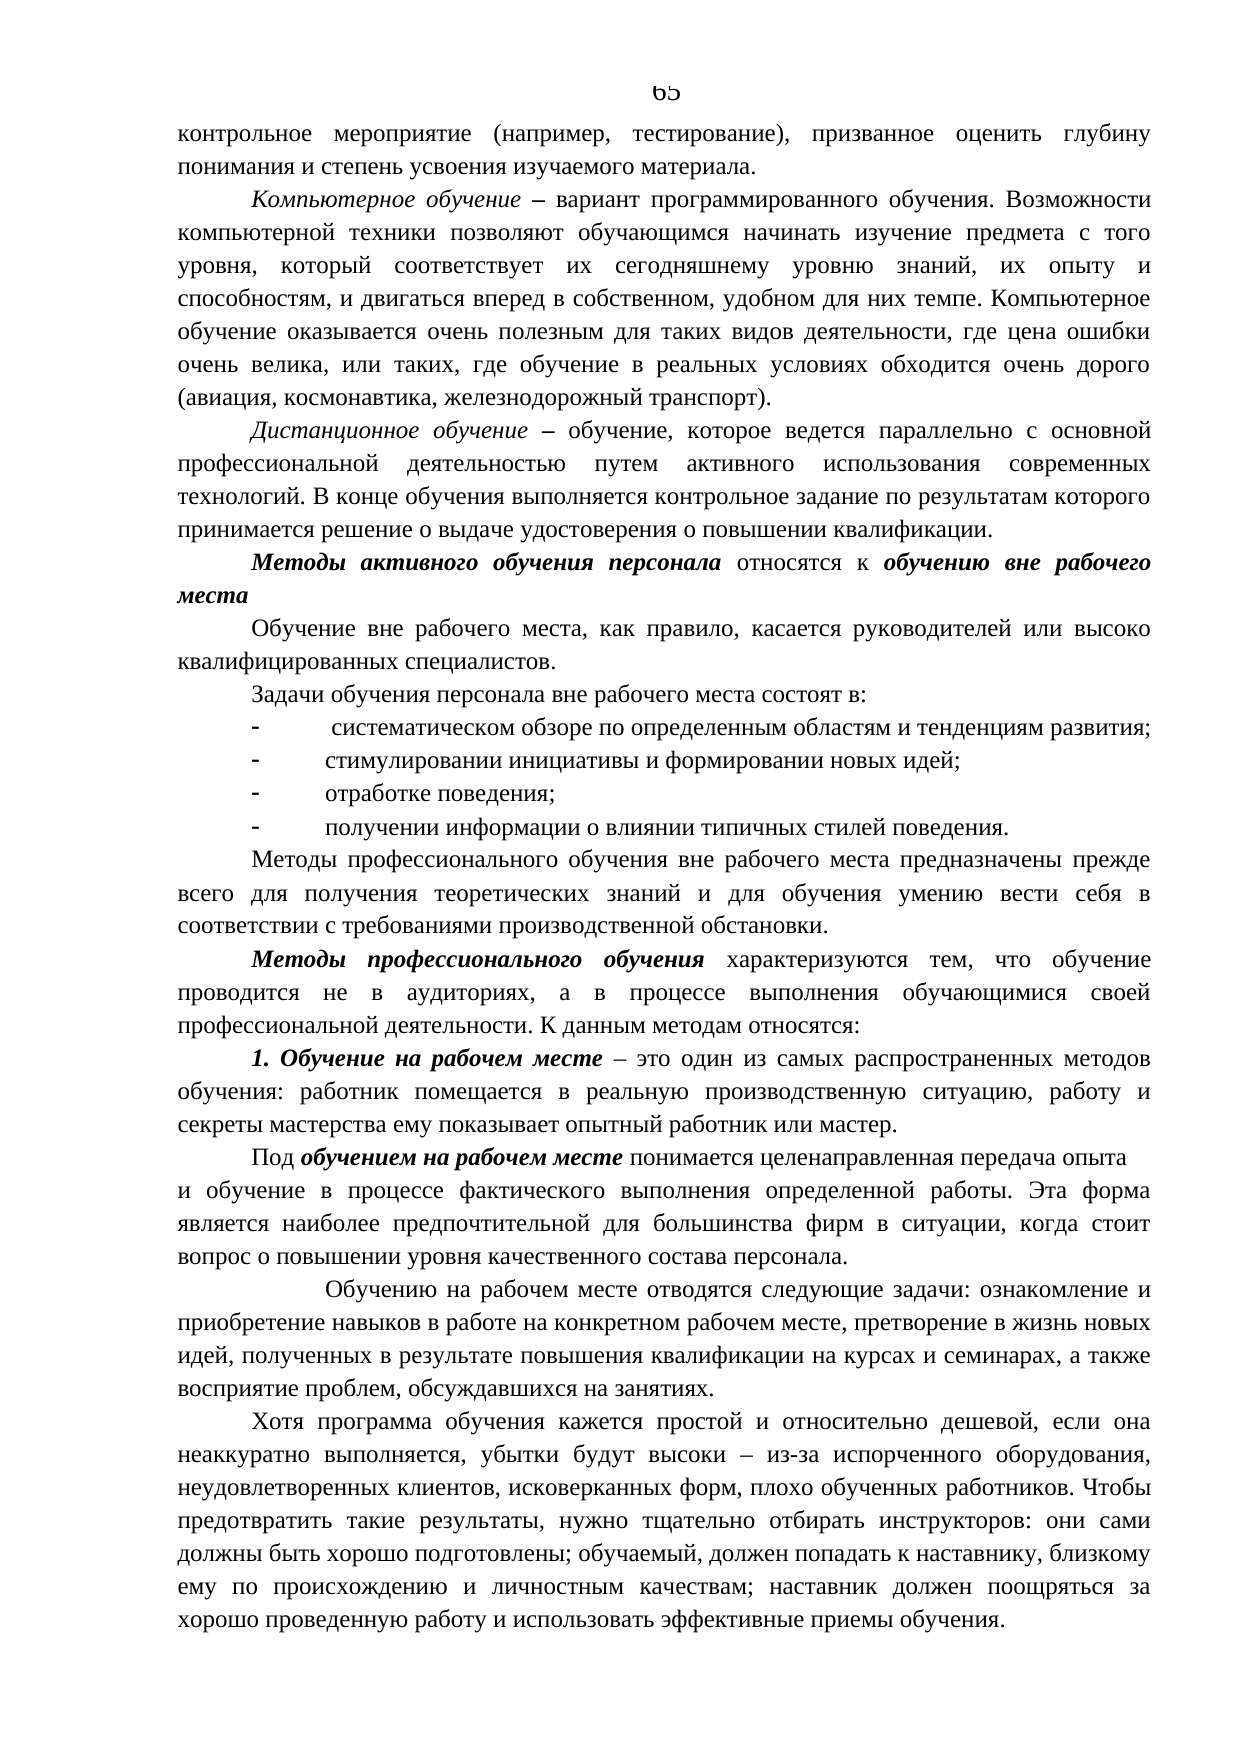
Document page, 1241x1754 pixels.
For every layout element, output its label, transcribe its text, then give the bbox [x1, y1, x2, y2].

list систематическом обзоре по определенным областям и тенденциям развития; [177, 712, 1152, 741]
text Под обучением на рабочем месте понимается целенаправленная передача опыта и обучение в процессе фактического выполнения определенной работы. Эта форма является наиболее предпочтительной для большинства фирм в ситуации, когда стоит вопрос о повышении уровня качественного состава персонала. [177, 1142, 1152, 1269]
text Методы профессионального обучения характеризуются тем, что обучение проводится не в аудиториях, а в процессе выполнения обучающимися своей профессиональной деятельности. К данным методам относятся: [177, 944, 1152, 1038]
list получении информации о влиянии типичных стилей поведения. [177, 812, 1152, 840]
text Обучение вне рабочего места, как правило, касается руководителей или высоко квалифицированных специалистов. [177, 613, 1152, 675]
text Компьютерное обучение – вариант программированного обучения. Возможности компьютерной техники позволяют обучающимся начинать изучение предмета с того уровня, который соответствует их сегодняшнему уровню знаний, их опыту и способностям, и двигаться вперед в собственном, удобном для них темпе. Компьютерное обучение оказывается очень полезным для таких видов деятельности, где цена ошибки очень велика, или таких, где обучение в реальных условиях обходится очень дорого (авиация, космонавтика, железнодорожный транспорт). [177, 184, 1152, 411]
text Обучению на рабочем месте отводятся следующие задачи: ознакомление и приобретение навыков в работе на конкретном рабочем месте, претворение в жизнь новых идей, полученных в результате повышения квалификации на курсах и семинарах, а также восприятие проблем, обсуждавшихся на занятиях. [177, 1274, 1152, 1402]
list отработке поведения; [177, 778, 1152, 807]
list стимулировании инициативы и формировании новых идей; [177, 746, 1152, 774]
text Хотя программа обучения кажется простой и относительно дешевой, если она неаккуратно выполняется, убытки будут высоки – из-за испорченного оборудования, неудовлетворенных клиентов, исковерканных форм, плохо обученных работников. Чтобы предотвратить такие результаты, нужно тщательно отбирать инструкторов: они сами должны быть хорошо подготовлены; обучаемый, должен попадать к наставнику, близкому ему по происхождению и личностным качествам; наставник должен поощряться за хорошо проведенную работу и использовать эффективные приемы обучения. [177, 1406, 1152, 1633]
text Дистанционное обучение – обучение, которое ведется параллельно с основной профессиональной деятельностью путем активного использования современных технологий. В конце обучения выполняется контрольное задание по результатам которого принимается решение о выдаче удостоверения о повышении квалификации. [177, 415, 1152, 543]
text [177, 118, 1152, 180]
text Методы активного обучения персонала относятся к обучению вне рабочего места [177, 547, 1152, 609]
text Задачи обучения персонала вне рабочего места состоят в: [177, 679, 1152, 708]
text Методы профессионального обучения вне рабочего места предназначены прежде всего для получения теоретических знаний и для обучения умению вести себя в соответствии с требованиями производственной обстановки. [177, 844, 1152, 939]
text 1. Обучение на рабочем месте – это один из самых распространенных методов обучения: работник помещается в реальную производственную ситуацию, работу и секреты мастерства ему показывает опытный работник или мастер. [177, 1043, 1152, 1137]
